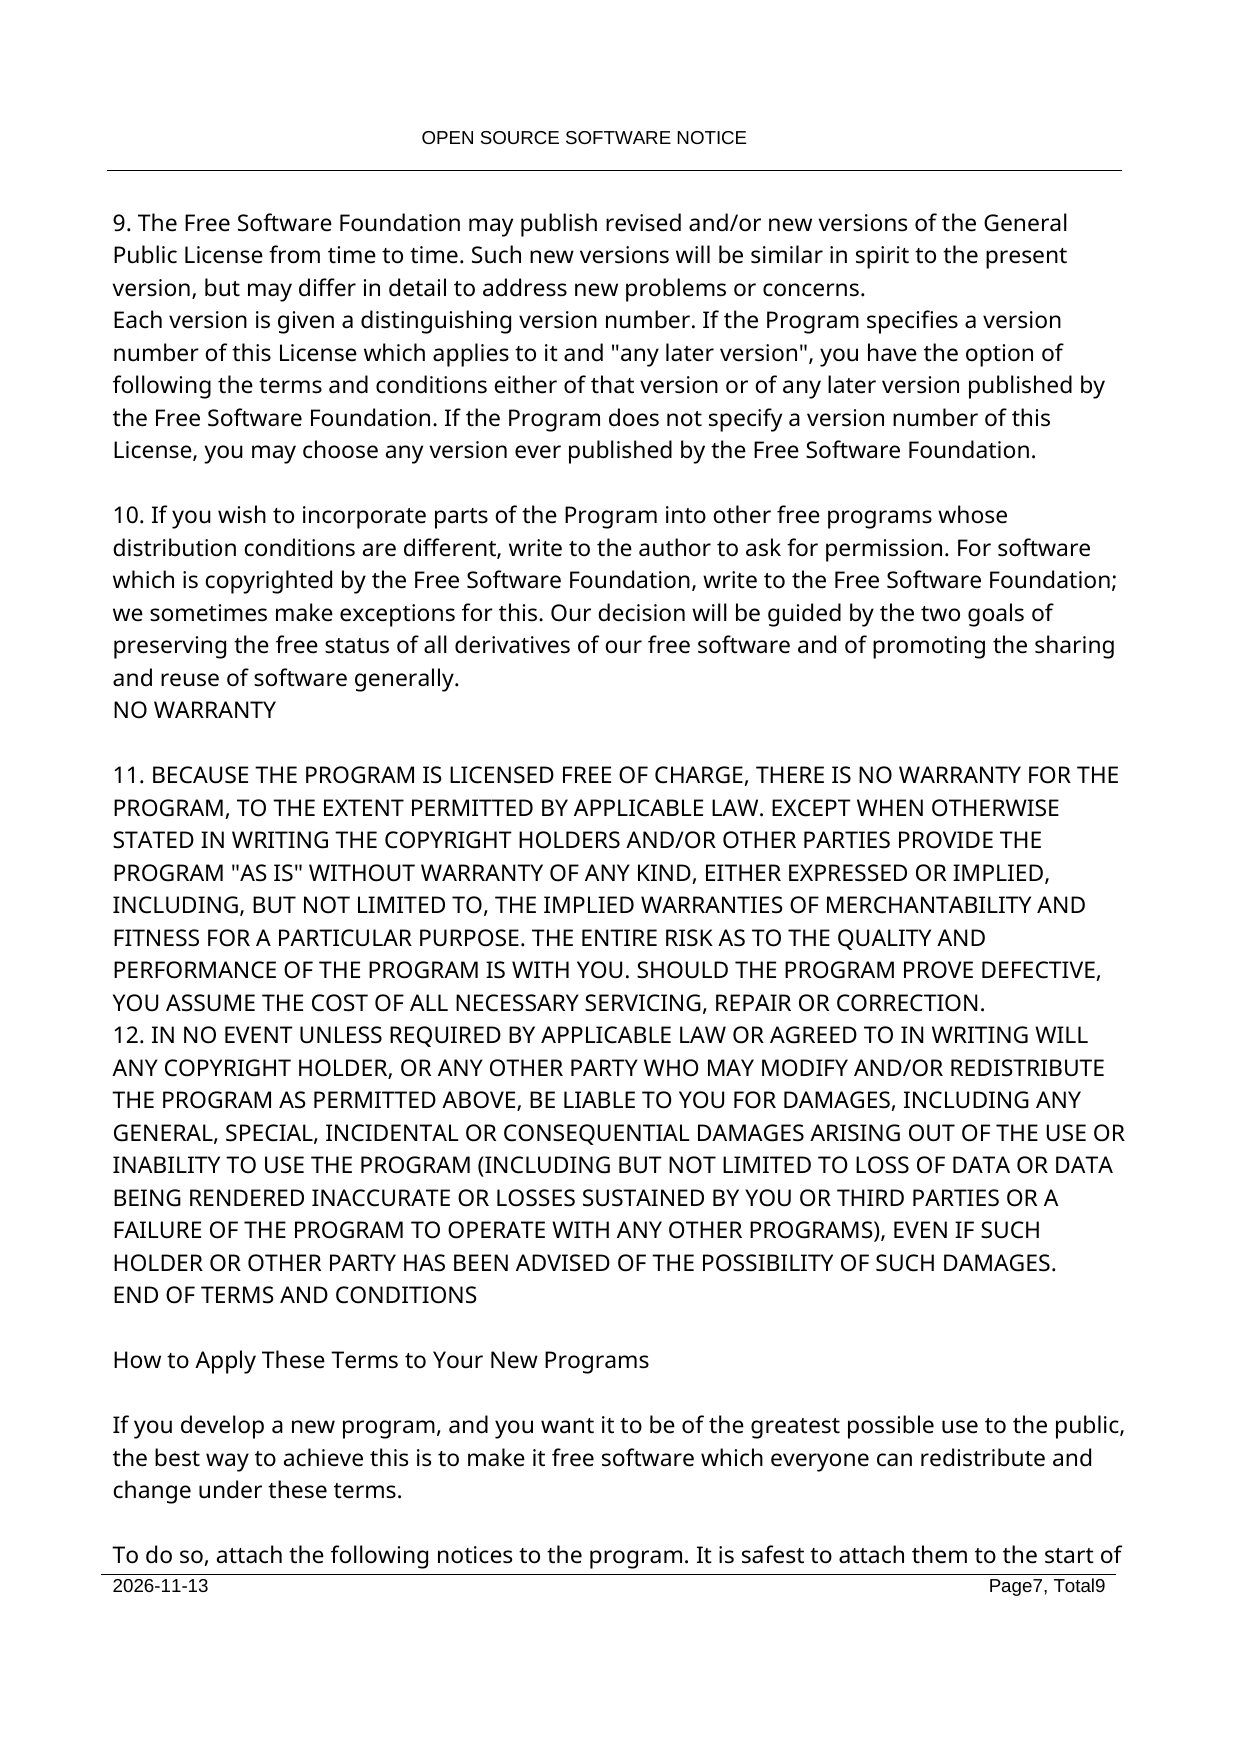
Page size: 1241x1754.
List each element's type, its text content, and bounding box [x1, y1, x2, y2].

text If you develop a new program, and you want it to be of the greatest possible use to the public, the best way to achieve this is to make it free software which everyone can redistribute and change under these terms. [112, 1409, 1128, 1506]
text 12. IN NO EVENT UNLESS REQUIRED BY APPLICABLE LAW OR AGREED TO IN WRITING WILL ANY COPYRIGHT HOLDER, OR ANY OTHER PARTY WHO MAY MODIFY AND/OR REDISTRIBUTE THE PROGRAM AS PERMITTED ABOVE, BE LIABLE TO YOU FOR DAMAGES, INCLUDING ANY GENERAL, SPECIAL, INCIDENTAL OR CONSEQUENTIAL DAMAGES ARISING OUT OF THE USE OR INABILITY TO USE THE PROGRAM (INCLUDING BUT NOT LIMITED TO LOSS OF DATA OR DATA BEING RENDERED INACCURATE OR LOSSES SUSTAINED BY YOU OR THIRD PARTIES OR A FAILURE OF THE PROGRAM TO OPERATE WITH ANY OTHER PROGRAMS), EVEN IF SUCH HOLDER OR OTHER PARTY HAS BEEN ADVISED OF THE POSSIBILITY OF SUCH DAMAGES. [112, 1019, 1128, 1279]
text Each version is given a distinguishing version number. If the Program specifies a version number of this License which applies to it and "any later version", you have the option of following the terms and conditions either of that version or of any later version published by the Free Software Foundation. If the Program does not specify a version number of this License, you may choose any version ever published by the Free Software Foundation. [112, 304, 1128, 466]
text END OF TERMS AND CONDITIONS [112, 1279, 1128, 1311]
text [112, 1539, 1128, 1571]
text 10. If you wish to incorporate parts of the Program into other free programs whose distribution conditions are different, write to the author to ask for permission. For software which is copyrighted by the Free Software Foundation, write to the Free Software Foundation; we sometimes make exceptions for this. Our decision will be guided by the two goals of preserving the free status of all derivatives of our free software and of promoting the sharing and reuse of software generally. [112, 499, 1128, 694]
text How to Apply These Terms to Your New Programs [112, 1344, 1128, 1376]
text 11. BECAUSE THE PROGRAM IS LICENSED FREE OF CHARGE, THERE IS NO WARRANTY FOR THE PROGRAM, TO THE EXTENT PERMITTED BY APPLICABLE LAW. EXCEPT WHEN OTHERWISE STATED IN WRITING THE COPYRIGHT HOLDERS AND/OR OTHER PARTIES PROVIDE THE PROGRAM "AS IS" WITHOUT WARRANTY OF ANY KIND, EITHER EXPRESSED OR IMPLIED, INCLUDING, BUT NOT LIMITED TO, THE IMPLIED WARRANTIES OF MERCHANTABILITY AND FITNESS FOR A PARTICULAR PURPOSE. THE ENTIRE RISK AS TO THE QUALITY AND PERFORMANCE OF THE PROGRAM IS WITH YOU. SHOULD THE PROGRAM PROVE DEFECTIVE, YOU ASSUME THE COST OF ALL NECESSARY SERVICING, REPAIR OR CORRECTION. [112, 759, 1128, 1019]
text NO WARRANTY [112, 694, 1128, 726]
text 9. The Free Software Foundation may publish revised and/or new versions of the General Public License from time to time. Such new versions will be similar in spirit to the present version, but may differ in detail to address new problems or concerns. [112, 206, 1128, 304]
